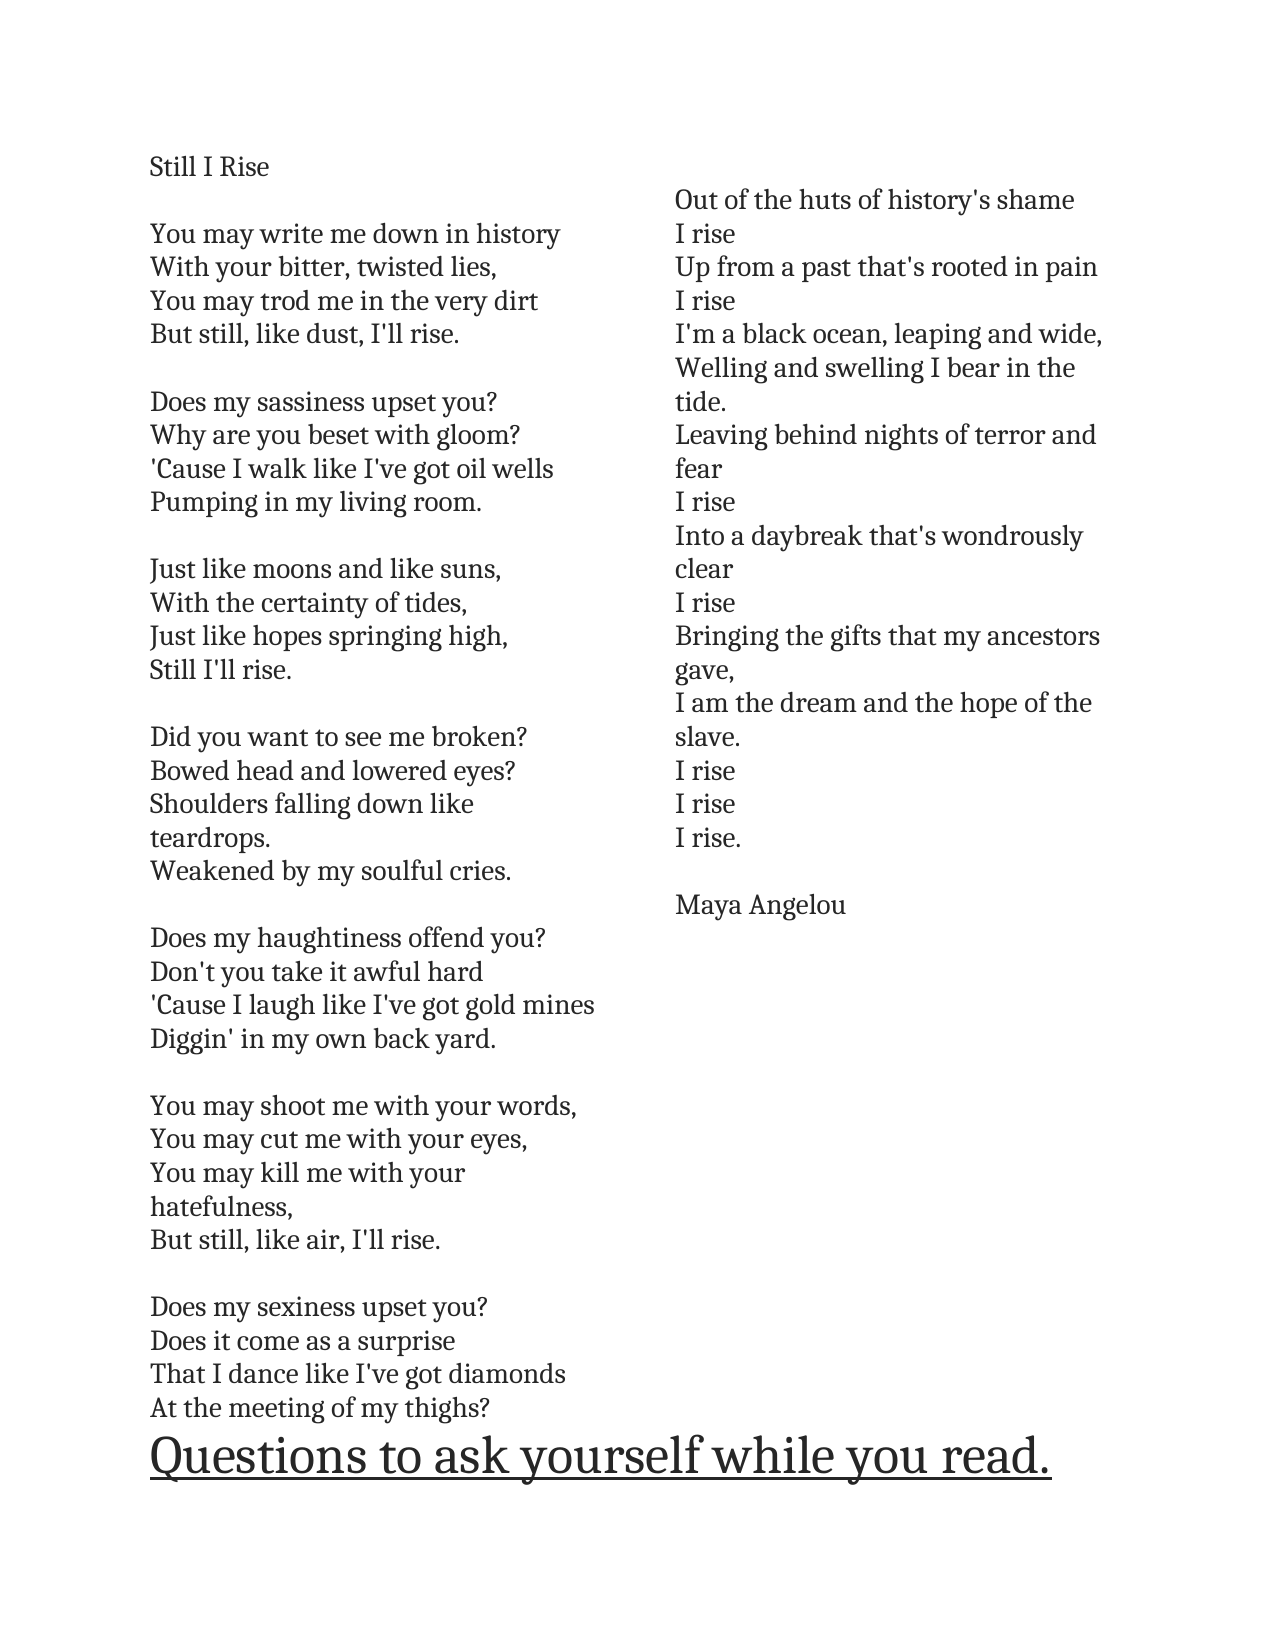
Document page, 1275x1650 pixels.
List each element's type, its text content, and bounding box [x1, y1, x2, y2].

text Just like moons and like suns, [150, 552, 600, 586]
text Did you want to see me broken? [150, 720, 600, 754]
text But still, like air, I'll rise. [150, 1223, 600, 1257]
text Why are you beset with gloom? [150, 418, 600, 452]
text Questions to ask yourself while you read. [150, 1424, 1125, 1487]
text Just like hopes springing high, [150, 619, 600, 653]
text With the certainty of tides, [150, 586, 600, 619]
text Out of the huts of history's shame [675, 183, 1125, 217]
text You may shoot me with your words, [150, 1089, 600, 1123]
text Still I'll rise. [150, 653, 600, 687]
text Pumping in my living room. [150, 485, 600, 519]
text Shoulders falling down like teardrops. [150, 787, 600, 854]
text At the meeting of my thighs? [150, 1391, 600, 1424]
text Bowed head and lowered eyes? [150, 754, 600, 787]
text Up from a past that's rooted in pain [675, 251, 1125, 284]
text Does my haughtiness offend you? [150, 921, 600, 955]
text Does my sexiness upset you? [150, 1290, 600, 1324]
text Maya Angelou [675, 888, 1125, 921]
text Leaving behind nights of terror and fear [675, 418, 1125, 485]
text That I dance like I've got diamonds [150, 1357, 600, 1391]
text You may cut me with your eyes, [150, 1123, 600, 1156]
text 'Cause I walk like I've got oil wells [150, 452, 600, 485]
text I rise [675, 217, 1125, 251]
text You may write me down in history [150, 217, 600, 251]
text Don't you take it awful hard [150, 955, 600, 988]
text You may trod me in the very dirt [150, 284, 600, 318]
text You may kill me with your hatefulness, [150, 1156, 600, 1223]
text Does it come as a surprise [150, 1324, 600, 1357]
text 'Cause I laugh like I've got gold mines [150, 988, 600, 1022]
text Diggin' in my own back yard. [150, 1022, 600, 1056]
text I rise [675, 787, 1125, 821]
text I am the dream and the hope of the slave. [675, 687, 1125, 754]
text I'm a black ocean, leaping and wide, [675, 318, 1125, 351]
text I rise [675, 284, 1125, 318]
text Bringing the gifts that my ancestors gave, [675, 619, 1125, 687]
text With your bitter, twisted lies, [150, 251, 600, 284]
text Weakened by my soulful cries. [150, 854, 600, 888]
text I rise. [675, 821, 1125, 854]
text I rise [675, 485, 1125, 519]
text I rise [675, 586, 1125, 619]
text I rise [675, 754, 1125, 787]
text Into a daybreak that's wondrously clear [675, 519, 1125, 586]
text Still I Rise [150, 150, 600, 183]
text Welling and swelling I bear in the tide. [675, 351, 1125, 418]
text Does my sassiness upset you? [150, 385, 600, 418]
text But still, like dust, I'll rise. [150, 318, 600, 351]
